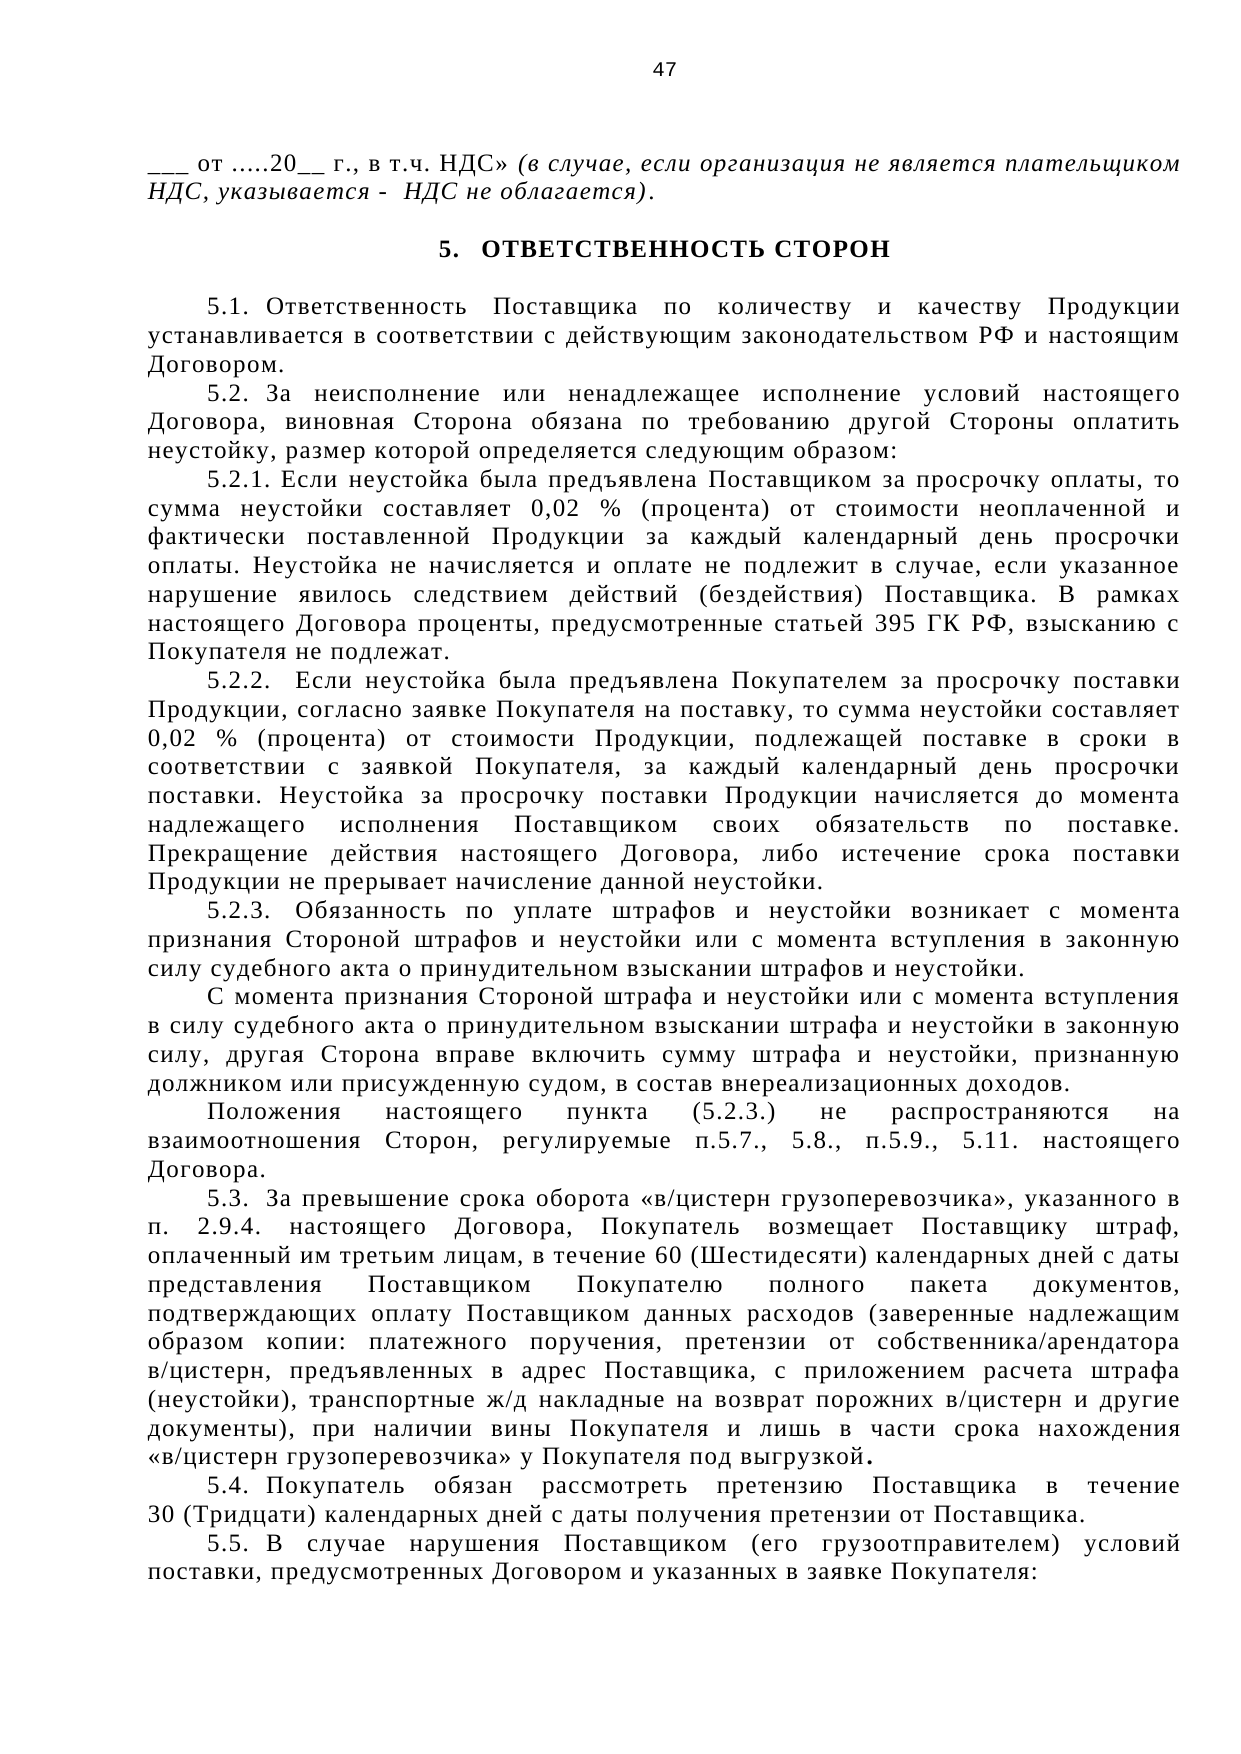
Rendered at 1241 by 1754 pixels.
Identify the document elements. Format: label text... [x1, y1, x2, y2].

list За превышение срока оборота «в/цистерн грузоперевозчика», указанного в п. 2.9.4. настоящего Договора, Покупатель возмещает Поставщику штраф, оплаченный им третьим лицам, в течение 60 (Шестидесяти) календарных дней с даты представления Поставщиком Покупателю полного пакета документов, подтверждающих оплату Поставщиком данных расходов (заверенные надлежащим образом копии: платежного поручения, претензии от собственника/арендатора в/цистерн, предъявленных в адрес Поставщика, с приложением расчета штрафа (неустойки), транспортные ж/д накладные на возврат порожних в/цистерн и другие документы), при наличии вины Покупателя и лишь в части срока нахождения «в/цистерн грузоперевозчика» у Покупателя под выгрузкой. [148, 1183, 1181, 1470]
list Если неустойка была предъявлена Поставщиком за просрочку оплаты, то сумма неустойки составляет 0,02 % (процента) от стоимости неоплаченной и фактически поставленной Продукции за каждый календарный день просрочки оплаты. Неустойка не начисляется и оплате не подлежит в случае, если указанное нарушение явилось следствием действий (бездействия) Поставщика. В рамках настоящего Договора проценты, предусмотренные статьей 395 ГК РФ, взысканию с Покупателя не подлежат. [148, 464, 1181, 665]
list Ответственность Поставщика по количеству и качеству Продукции устанавливается в соответствии с действующим законодательством РФ и настоящим Договором. [148, 291, 1181, 378]
list В случае нарушения Поставщиком (его грузоотправителем) условий поставки, предусмотренных Договором и указанных в заявке Покупателя: [148, 1528, 1181, 1585]
text Положения настоящего пункта (5.2.3.) не распространяются на взаимоотношения Сторон, регулируемые п.5.7., 5.8., п.5.9., 5.11. настоящего Договора. [148, 1096, 1181, 1183]
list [148, 148, 1181, 205]
text С момента признания Стороной штрафа и неустойки или с момента вступления в силу судебного акта о принудительном взыскании штрафа и неустойки в законную силу, другая Сторона вправе включить сумму штрафа и неустойки, признанную должником или присужденную судом, в состав внереализационных доходов. [148, 981, 1181, 1096]
list Обязанность по уплате штрафов и неустойки возникает с момента признания Стороной штрафов и неустойки или с момента вступления в законную силу судебного акта о принудительном взыскании штрафов и неустойки. [148, 895, 1181, 981]
list Покупатель обязан рассмотреть претензию Поставщика в течение 30 (Тридцати) календарных дней с даты получения претензии от Поставщика. [148, 1470, 1181, 1528]
list Если неустойка была предъявлена Покупателем за просрочку поставки Продукции, согласно заявке Покупателя на поставку, то сумма неустойки составляет 0,02 % (процента) от стоимости Продукции, подлежащей поставке в сроки в соответствии с заявкой Покупателя, за каждый календарный день просрочки поставки. Неустойка за просрочку поставки Продукции начисляется до момента надлежащего исполнения Поставщиком своих обязательств по поставке. Прекращение действия настоящего Договора, либо истечение срока поставки Продукции не прерывает начисление данной неустойки. [148, 665, 1181, 895]
list За неисполнение или ненадлежащее исполнение условий настоящего Договора, виновная Сторона обязана по требованию другой Стороны оплатить неустойку, размер которой определяется следующим образом: [148, 378, 1181, 464]
list ОТВЕТСТВЕННОСТЬ СТОРОН [148, 234, 1181, 263]
